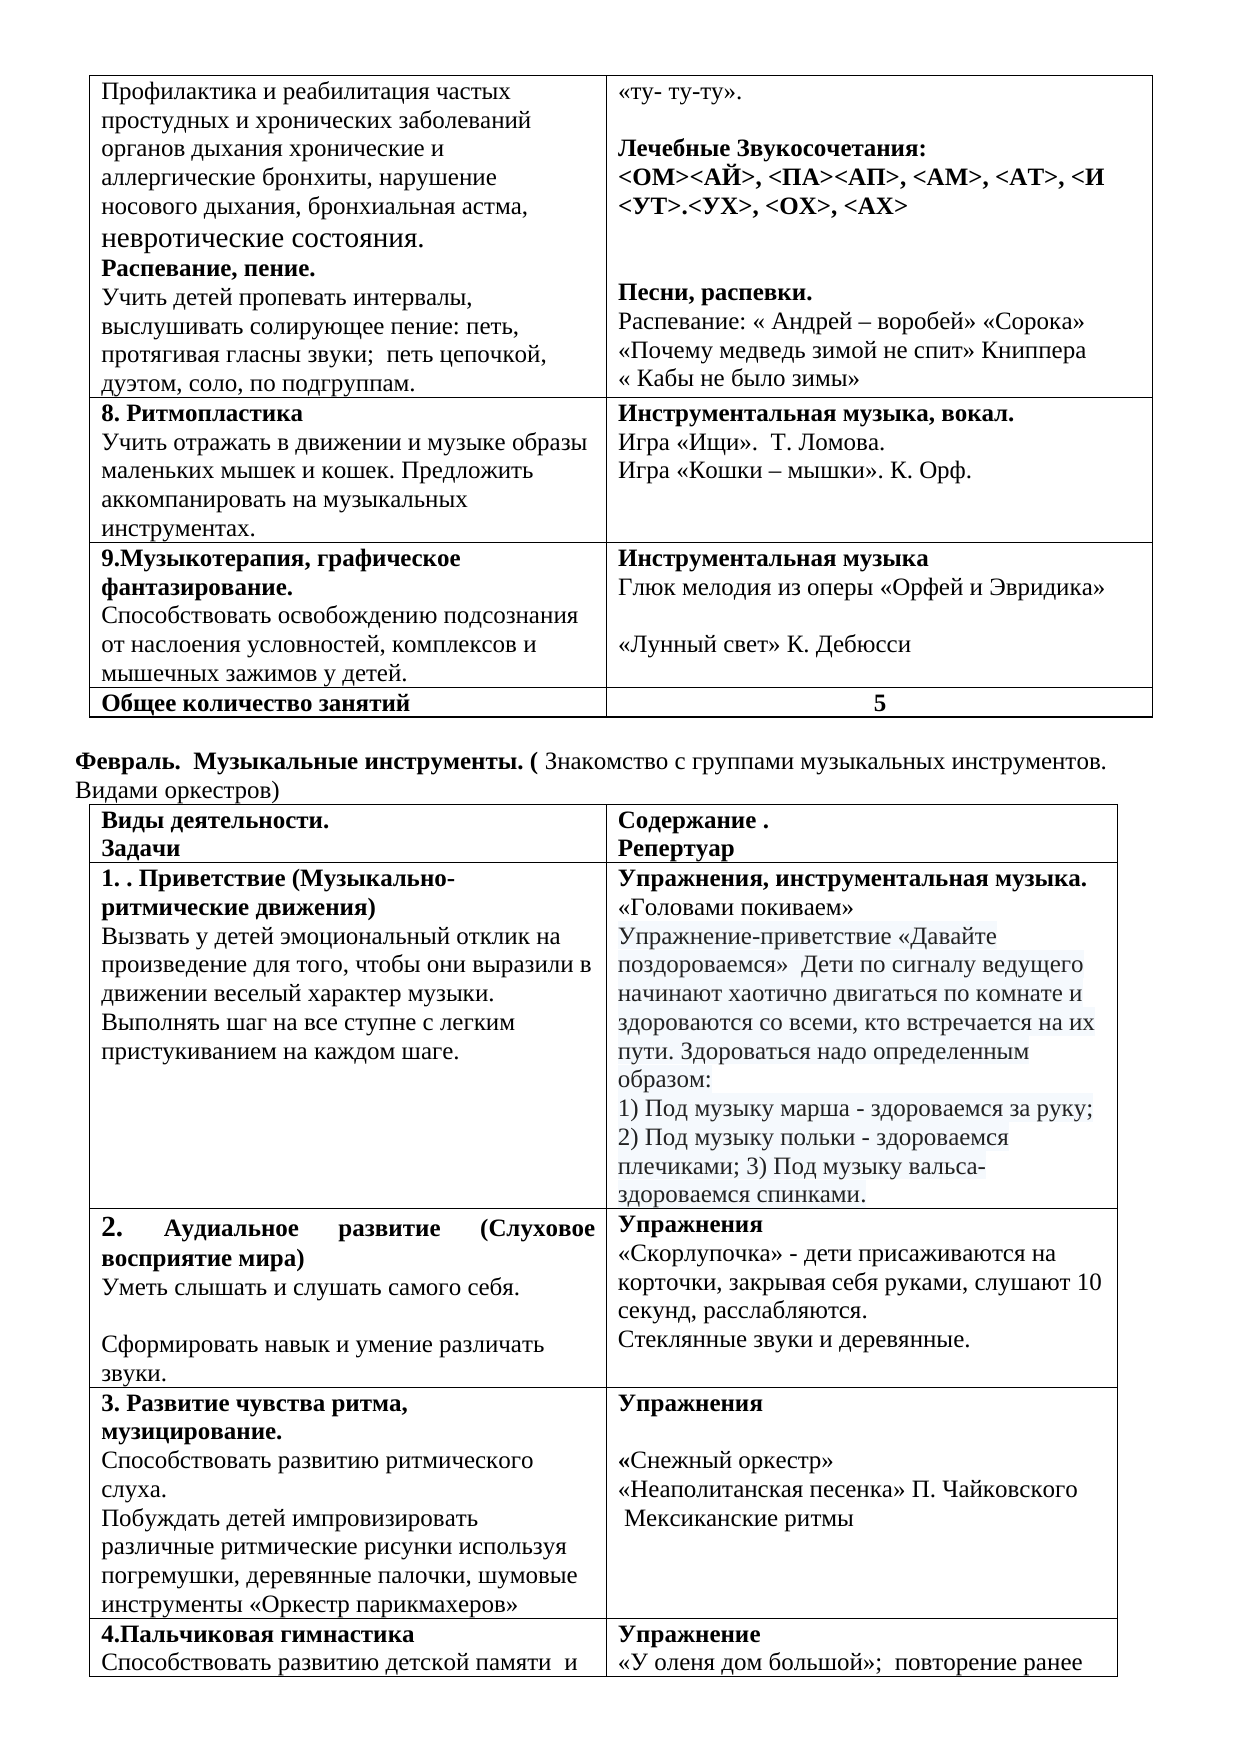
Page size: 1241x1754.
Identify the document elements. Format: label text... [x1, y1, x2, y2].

table_cell Упражнения «Скорлупочка» - дети присаживаются на корточки, закрывая себя руками, слушают 10 секунд, расслабляются. Стеклянные звуки и деревянные. [607, 1209, 1117, 1387]
table_cell Общее количество занятий [90, 688, 606, 716]
table_cell 2. Аудиальное развитие (Слуховое восприятие мира) Уметь слышать и слушать самого себя. Сформировать навык и умение различать звуки. [90, 1209, 606, 1387]
table_cell 3. Развитие чувства ритма, музицирование. Способствовать развитию ритмического слуха. Побуждать детей импровизировать различные ритмические рисунки используя погремушки, деревянные палочки, шумовые инструменты «Оркестр парикмахеров» [90, 1388, 606, 1618]
table_header Виды деятельности. Задачи [90, 805, 606, 862]
table_cell 1. . Приветствие (Музыкально-ритмические движения) Вызвать у детей эмоциональный отклик на произведение для того, чтобы они выразили в движении веселый характер музыки. Выполнять шаг на все ступне с легким пристукиванием на каждом шаге. [90, 863, 606, 1208]
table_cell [90, 1619, 606, 1676]
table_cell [90, 76, 606, 397]
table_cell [607, 1619, 1117, 1676]
table_cell Инструментальная музыка, вокал. Игра «Ищи». Т. Ломова. Игра «Кошки – мышки». К. Орф. [607, 398, 1152, 542]
table_cell 9.Музыкотерапия, графическое фантазирование. Способствовать освобождению подсознания от наслоения условностей, комплексов и мышечных зажимов у детей. [90, 543, 606, 687]
table_cell 5 [607, 688, 1152, 716]
table_header Содержание . Репертуар [607, 805, 1117, 862]
text Февраль. Музыкальные инструменты. ( Знакомство с группами музыкальных инструментов. Видами оркестров) [75, 746, 1165, 804]
table_cell Упражнения, инструментальная музыка. «Головами покиваем» Упражнение-приветствие «Давайте поздороваемся» Дети по сигналу ведущего начинают хаотично двигаться по комнате и здороваются со всеми, кто встречается на их пути. Здороваться надо определенным образом: 1) Под музыку марша - здороваемся за руку; 2) Под музыку польки - здороваемся плечиками; 3) Под музыку вальса- здороваемся спинками. [607, 863, 1117, 1208]
table_cell 8. Ритмопластика Учить отражать в движении и музыке образы маленьких мышек и кошек. Предложить аккомпанировать на музыкальных инструментах. [90, 398, 606, 542]
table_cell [607, 76, 1152, 397]
table_cell Упражнения «Снежный оркестр» «Неаполитанская песенка» П. Чайковского Мексиканские ритмы [607, 1388, 1117, 1618]
table_cell Инструментальная музыка Глюк мелодия из оперы «Орфей и Эвридика» «Лунный свет» К. Дебюсси [607, 543, 1152, 687]
